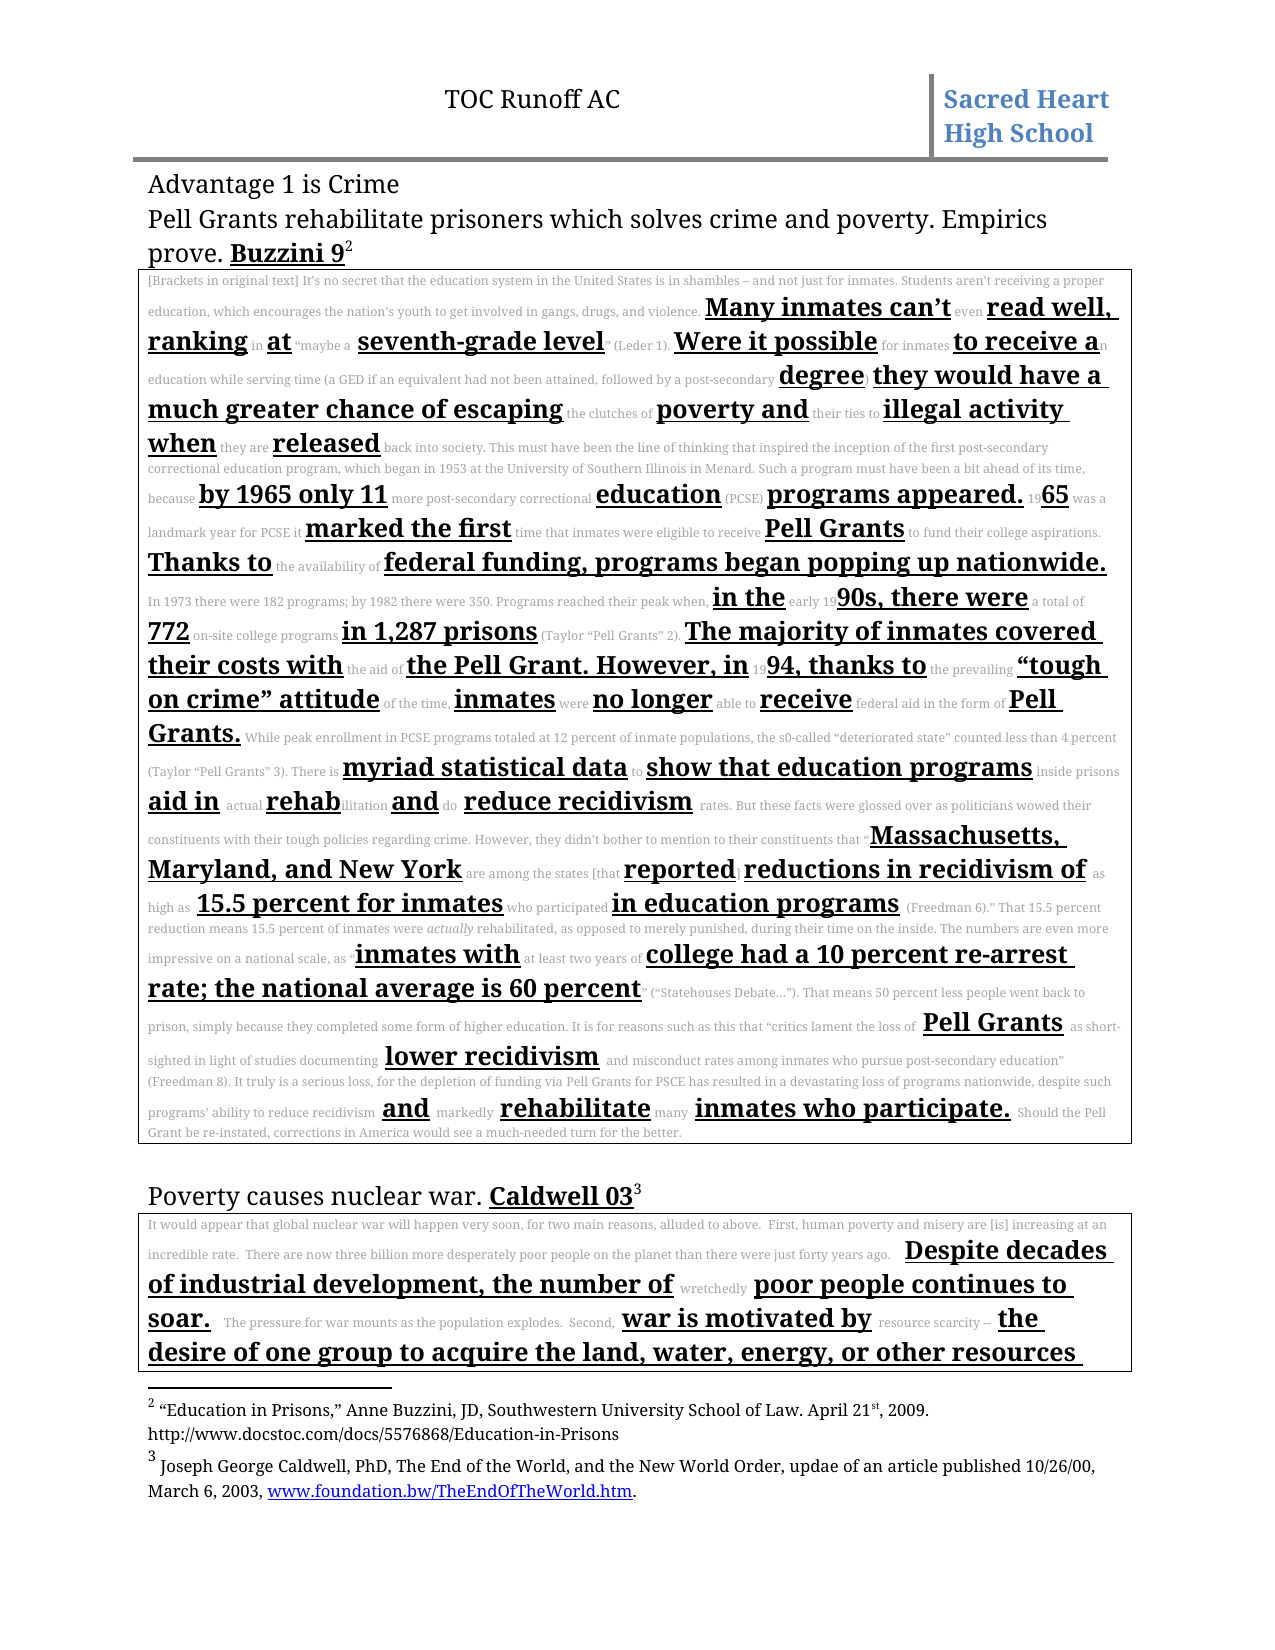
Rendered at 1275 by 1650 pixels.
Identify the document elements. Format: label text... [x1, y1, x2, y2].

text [139, 1214, 1131, 1371]
text Advantage 1 is Crime [148, 167, 1122, 201]
text [Brackets in original text] It’s no secret that the education system in the United States is in shambles – and not just for inmates. Students aren’t receiving a proper education, which encourages the nation’s youth to get involved in gangs, drugs, and violence. Many inmates can’t even read well, ranking in at “maybe a seventh-grade level” (Leder 1). Were it possible for inmates to receive an education while serving time (a GED if an equivalent had not been attained, followed by a post-secondary degree) they would have a much greater chance of escaping the clutches of poverty and their ties to illegal activity when they are released back into society. This must have been the line of thinking that inspired the inception of the first post-secondary correctional education program, which began in 1953 at the University of Southern Illinois in Menard. Such a program must have been a bit ahead of its time, because by 1965 only 11 more post-secondary correctional education (PCSE) programs appeared. 1965 was a landmark year for PCSE it marked the first time that inmates were eligible to receive Pell Grants to fund their college aspirations. Thanks to the availability of federal funding, programs began popping up nationwide. In 1973 there were 182 programs; by 1982 there were 350. Programs reached their peak when, in the early 1990s, there were a total of 772 on-site college programs in 1,287 prisons (Taylor “Pell Grants” 2). The majority of inmates covered their costs with the aid of the Pell Grant. However, in 1994, thanks to the prevailing “tough on crime” attitude of the time, inmates were no longer able to receive federal aid in the form of Pell Grants. While peak enrollment in PCSE programs totaled at 12 percent of inmate populations, the s0-called “deteriorated state” counted less than 4 percent (Taylor “Pell Grants” 3). There is myriad statistical data to show that education programs inside prisons aid in actual rehabilitation and do reduce recidivism rates. But these facts were glossed over as politicians wowed their constituents with their tough policies regarding crime. However, they didn’t bother to mention to their constituents that “Massachusetts, Maryland, and New York are among the states [that reported] reductions in recidivism of as high as 15.5 percent for inmates who participated in education programs (Freedman 6).” That 15.5 percent reduction means 15.5 percent of inmates were actually rehabilitated, as opposed to merely punished, during their time on the inside. The numbers are even more impressive on a national scale, as “inmates with at least two years of college had a 10 percent re-arrest rate; the national average is 60 percent” (“Statehouses Debate…”). That means 50 percent less people went back to prison, simply because they completed some form of higher education. It is for reasons such as this that “critics lament the loss of Pell Grants as short-sighted in light of studies documenting lower recidivism and misconduct rates among inmates who pursue post-secondary education” (Freedman 8). It truly is a serious loss, for the depletion of funding via Pell Grants for PSCE has resulted in a devastating loss of programs nationwide, despite such programs’ ability to reduce recidivism and markedly rehabilitate many inmates who participate. Should the Pell Grant be re-instated, corrections in America would see a much-needed turn for the better. [139, 270, 1131, 1143]
text Pell Grants rehabilitate prisoners which solves crime and poverty. Empirics prove. Buzzini 9 [148, 201, 1122, 269]
text Poverty causes nuclear war. Caldwell 03 [148, 1178, 1122, 1213]
